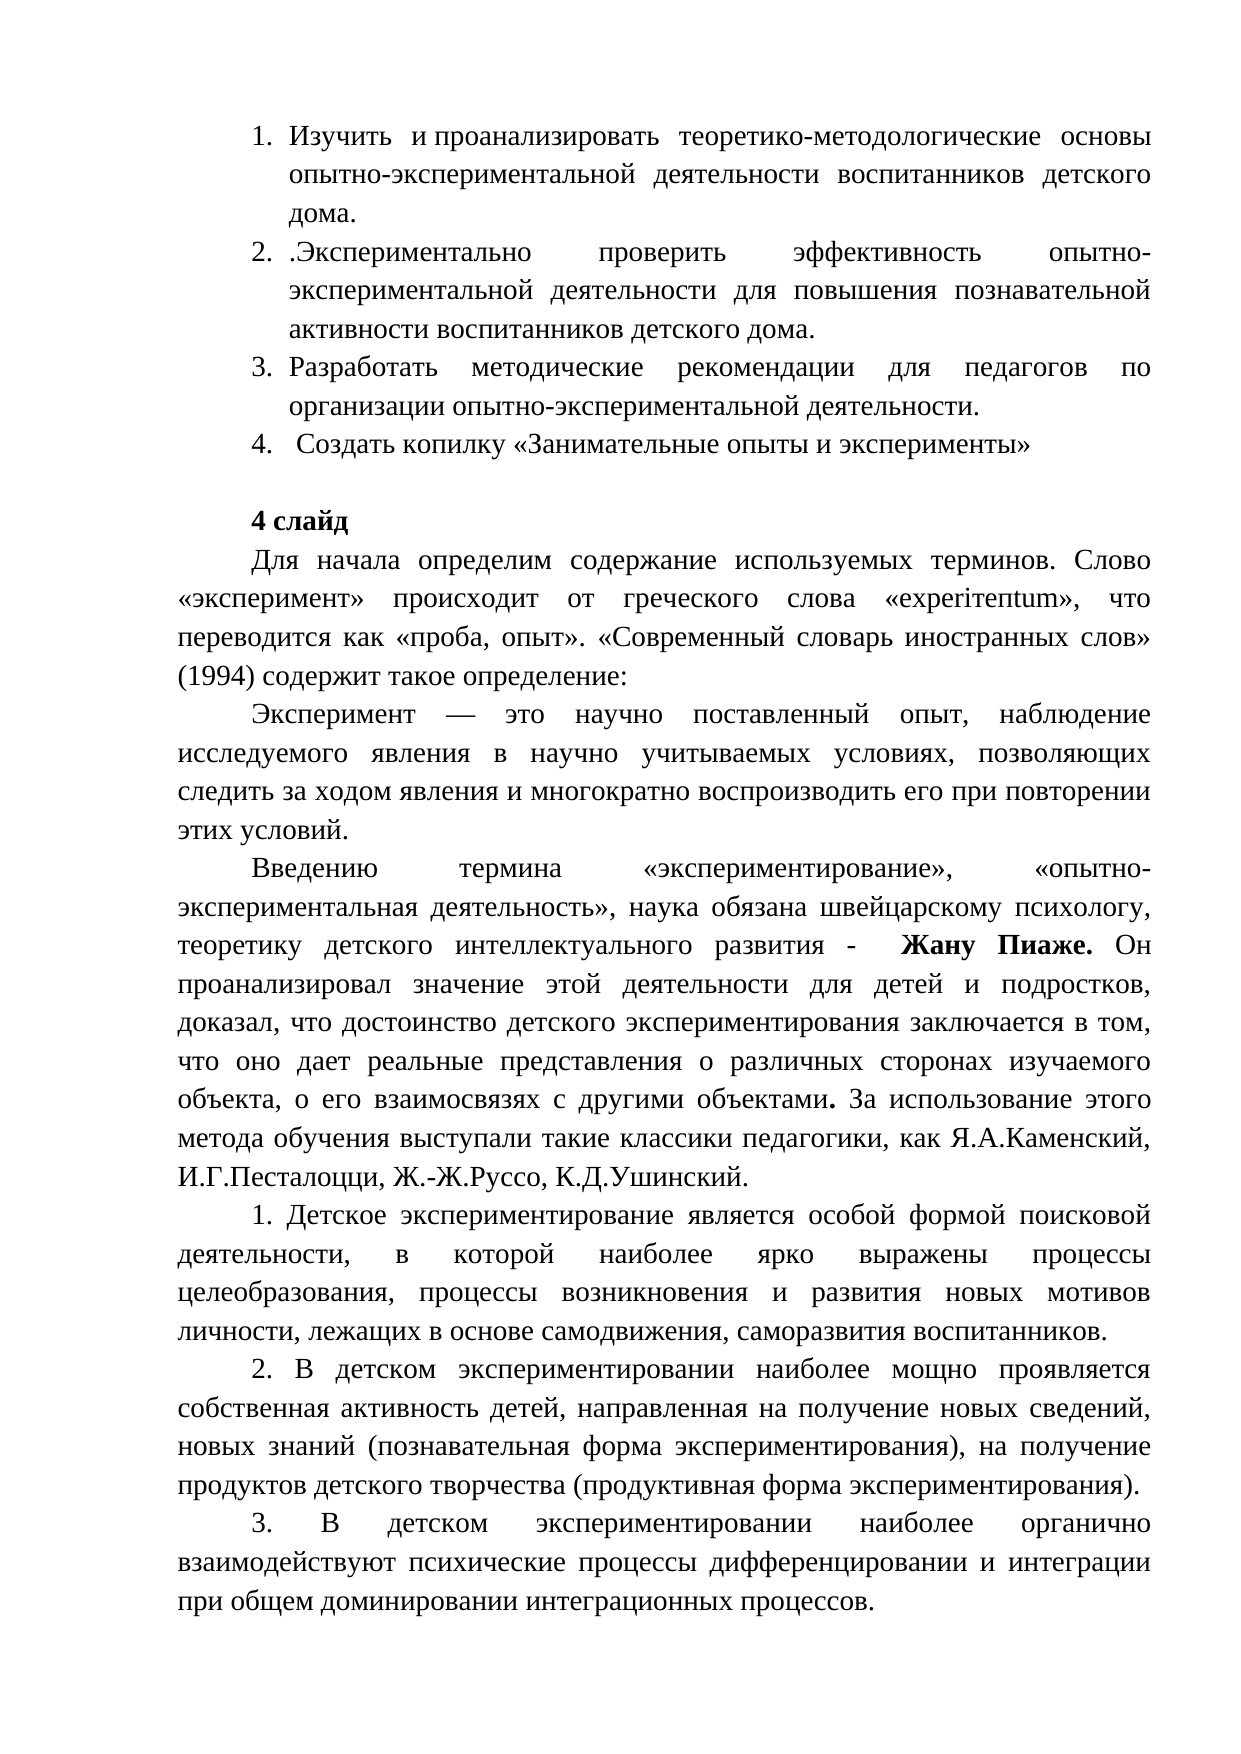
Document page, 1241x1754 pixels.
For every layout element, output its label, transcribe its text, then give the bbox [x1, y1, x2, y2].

list .Экспериментально проверить эффективность опытно-экспериментальной деятельности для повышения познавательной активности воспитанников детского дома. [251, 234, 1152, 344]
list Разработать методические рекомендации для педагогов по организации опытно-экспериментальной деятельности. [251, 349, 1152, 421]
text 2. В детском экспериментировании наиболее мощно проявляется собственная активность детей, направленная на получение новых сведений, новых знаний (познавательная форма экспериментирования), на получение продуктов детского творчества (продуктивная форма экспериментирования). [177, 1351, 1152, 1501]
text Эксперимент — это научно поставленный опыт, наблюдение исследуемого явления в научно учитываемых условиях, позволяющих следить за ходом явления и многократно воспроизводить его при повторении этих условий. [177, 696, 1152, 845]
text 4 слайд [177, 503, 1152, 537]
text Введению термина «экспериментирование», «опытно-экспериментальная деятельность», наука обязана швейцарскому психологу, теоретику детского интеллектуального развития - Жану Пиаже. Он проанализировал значение этой деятельности для детей и подростков, доказал, что достоинство детского экспериментирования заключается в том, что оно дает реальные представления о различных сторонах изучаемого объекта, о его взаимосвязях с другими объектами. За использование этого метода обучения выступали такие классики педагогики, как Я.А.Каменский, И.Г.Песталоцци, Ж.-Ж.Руссо, К.Д.Ушинский. [177, 850, 1152, 1192]
list Создать копилку «Занимательные опыты и эксперименты» [251, 426, 1152, 460]
text 3. В детском экспериментировании наиболее органично взаимодействуют психические процессы дифференцировании и интеграции при общем доминировании интеграционных процессов. [177, 1506, 1152, 1616]
text 1. Детское экспериментирование является особой формой поисковой деятельности, в которой наиболее ярко выражены процессы целеобразования, процессы возникновения и развития новых мотивов личности, лежащих в основе самодвижения, саморазвития воспитанников. [177, 1197, 1152, 1346]
list Изучить и проанализировать теоретико-методологические основы опытно-экспериментальной деятельности воспитанников детского дома. [251, 118, 1152, 229]
text Для начала определим содержание используемых терминов. Слово «эксперимент» происходит от греческого слова «ехреriтепtum», что переводится как «проба, опыт». «Современный словарь иностранных слов» (1994) содержит такое определение: [177, 542, 1152, 691]
